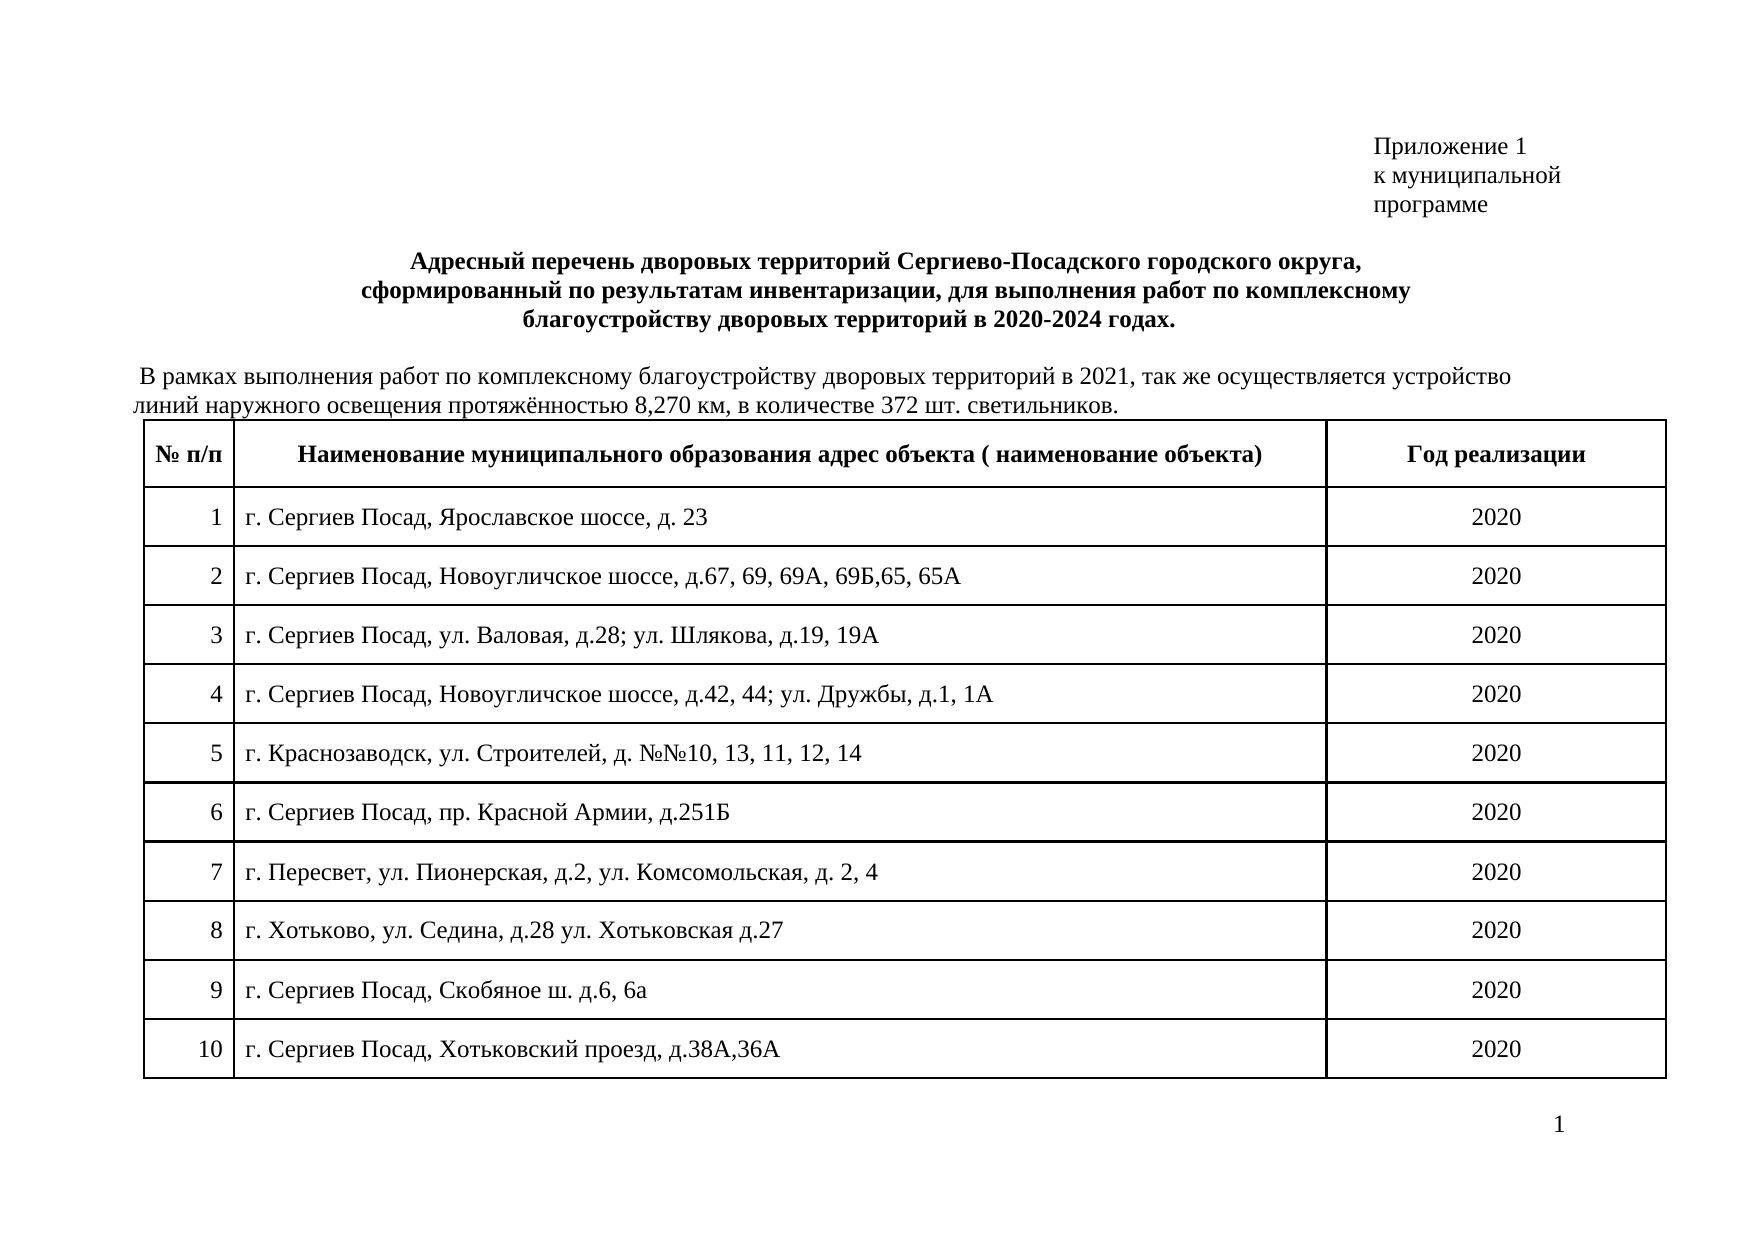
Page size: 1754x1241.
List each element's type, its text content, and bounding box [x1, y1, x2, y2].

text к муниципальной [133, 160, 1565, 189]
text программе [133, 189, 1565, 218]
table_cell 2020 [1328, 547, 1665, 604]
table_cell г. Сергиев Посад, Новоугличское шоссе, д.67, 69, 69А, 69Б,65, 65А [235, 547, 1325, 604]
table_cell 5 [145, 724, 233, 781]
table_header № п/п [145, 421, 233, 486]
table_header Наименование муниципального образования адрес объекта ( наименование объекта) [235, 421, 1325, 486]
table_cell 4 [145, 665, 233, 722]
table_cell 3 [145, 606, 233, 663]
table_cell 2020 [1328, 724, 1665, 781]
table_header Год реализации [1328, 421, 1665, 486]
table_cell г. Сергиев Посад, Скобяное ш. д.6, 6а [235, 961, 1325, 1018]
text сформированный по результатам инвентаризации, для выполнения работ по комплексному [133, 275, 1565, 304]
text В рамках выполнения работ по комплексному благоустройству дворовых территорий в 2021, так же осуществляется устройство линий наружного освещения протяжённостью 8,270 км, в количестве 372 шт. светильников. [133, 361, 1565, 419]
text благоустройству дворовых территорий в 2020-2024 годах. [133, 304, 1565, 333]
table_cell г. Сергиев Посад, пр. Красной Армии, д.251Б [235, 784, 1325, 840]
table_cell 2020 [1328, 665, 1665, 722]
table_cell 2020 [1328, 488, 1665, 545]
table_cell 10 [145, 1020, 233, 1077]
table_cell 2020 [1328, 843, 1665, 899]
table_cell г. Сергиев Посад, Ярославское шоссе, д. 23 [235, 488, 1325, 545]
table_cell 2 [145, 547, 233, 604]
table_cell 8 [145, 902, 233, 958]
table_cell 2020 [1328, 784, 1665, 840]
table_cell г. Сергиев Посад, Новоугличское шоссе, д.42, 44; ул. Дружбы, д.1, 1А [235, 665, 1325, 722]
text Адресный перечень дворовых территорий Сергиево-Посадского городского округа, [133, 246, 1565, 275]
table_cell 2020 [1328, 606, 1665, 663]
table_cell г. Краснозаводск, ул. Строителей, д. №№10, 13, 11, 12, 14 [235, 724, 1325, 781]
table_cell 1 [145, 488, 233, 545]
table_cell г. Хотьково, ул. Седина, д.28 ул. Хотьковская д.27 [235, 902, 1325, 958]
table_cell г. Пересвет, ул. Пионерская, д.2, ул. Комсомольская, д. 2, 4 [235, 843, 1325, 899]
table_cell 7 [145, 843, 233, 899]
table_cell 2020 [1328, 961, 1665, 1018]
table_cell 2020 [1328, 1020, 1665, 1077]
table_cell г. Сергиев Посад, ул. Валовая, д.28; ул. Шлякова, д.19, 19А [235, 606, 1325, 663]
table_cell 6 [145, 784, 233, 840]
text Приложение 1 [133, 131, 1565, 160]
table_cell г. Сергиев Посад, Хотьковский проезд, д.38А,36А [235, 1020, 1325, 1077]
table_cell 2020 [1328, 902, 1665, 958]
table_cell 9 [145, 961, 233, 1018]
